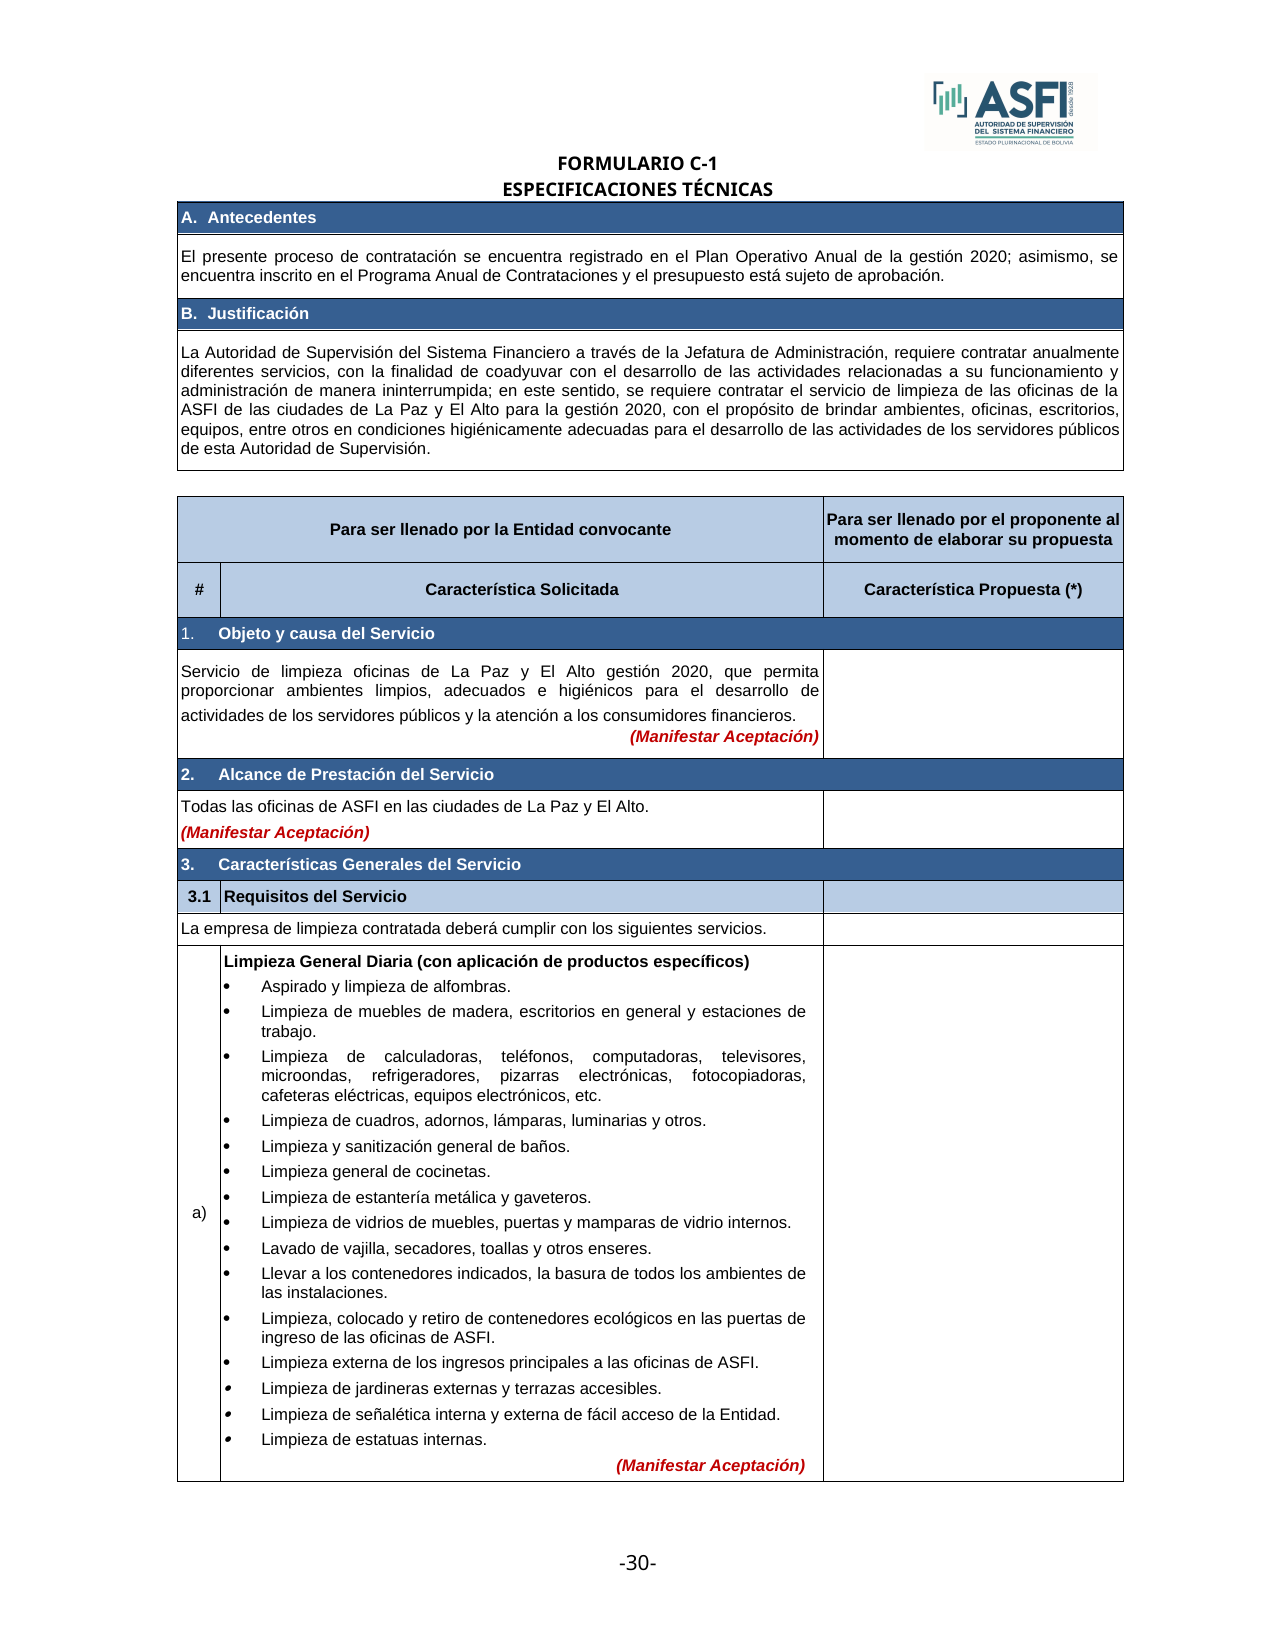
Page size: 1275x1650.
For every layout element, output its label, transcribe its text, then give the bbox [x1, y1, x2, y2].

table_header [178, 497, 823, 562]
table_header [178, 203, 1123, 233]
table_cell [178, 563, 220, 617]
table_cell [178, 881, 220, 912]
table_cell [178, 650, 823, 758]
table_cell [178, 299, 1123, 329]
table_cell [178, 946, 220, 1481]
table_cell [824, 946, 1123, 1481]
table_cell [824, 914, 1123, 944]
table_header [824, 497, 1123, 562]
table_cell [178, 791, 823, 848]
text FORMULARIO C-1 [177, 150, 1098, 176]
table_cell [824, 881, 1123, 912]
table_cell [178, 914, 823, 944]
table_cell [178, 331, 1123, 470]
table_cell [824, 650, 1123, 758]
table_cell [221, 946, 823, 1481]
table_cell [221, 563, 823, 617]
picture [924, 73, 1098, 151]
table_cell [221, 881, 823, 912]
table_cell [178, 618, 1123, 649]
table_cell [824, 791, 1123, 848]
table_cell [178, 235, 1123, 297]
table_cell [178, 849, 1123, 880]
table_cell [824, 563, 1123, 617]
text ESPECIFICACIONES TÉCNICAS [177, 176, 1098, 201]
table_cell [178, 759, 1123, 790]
